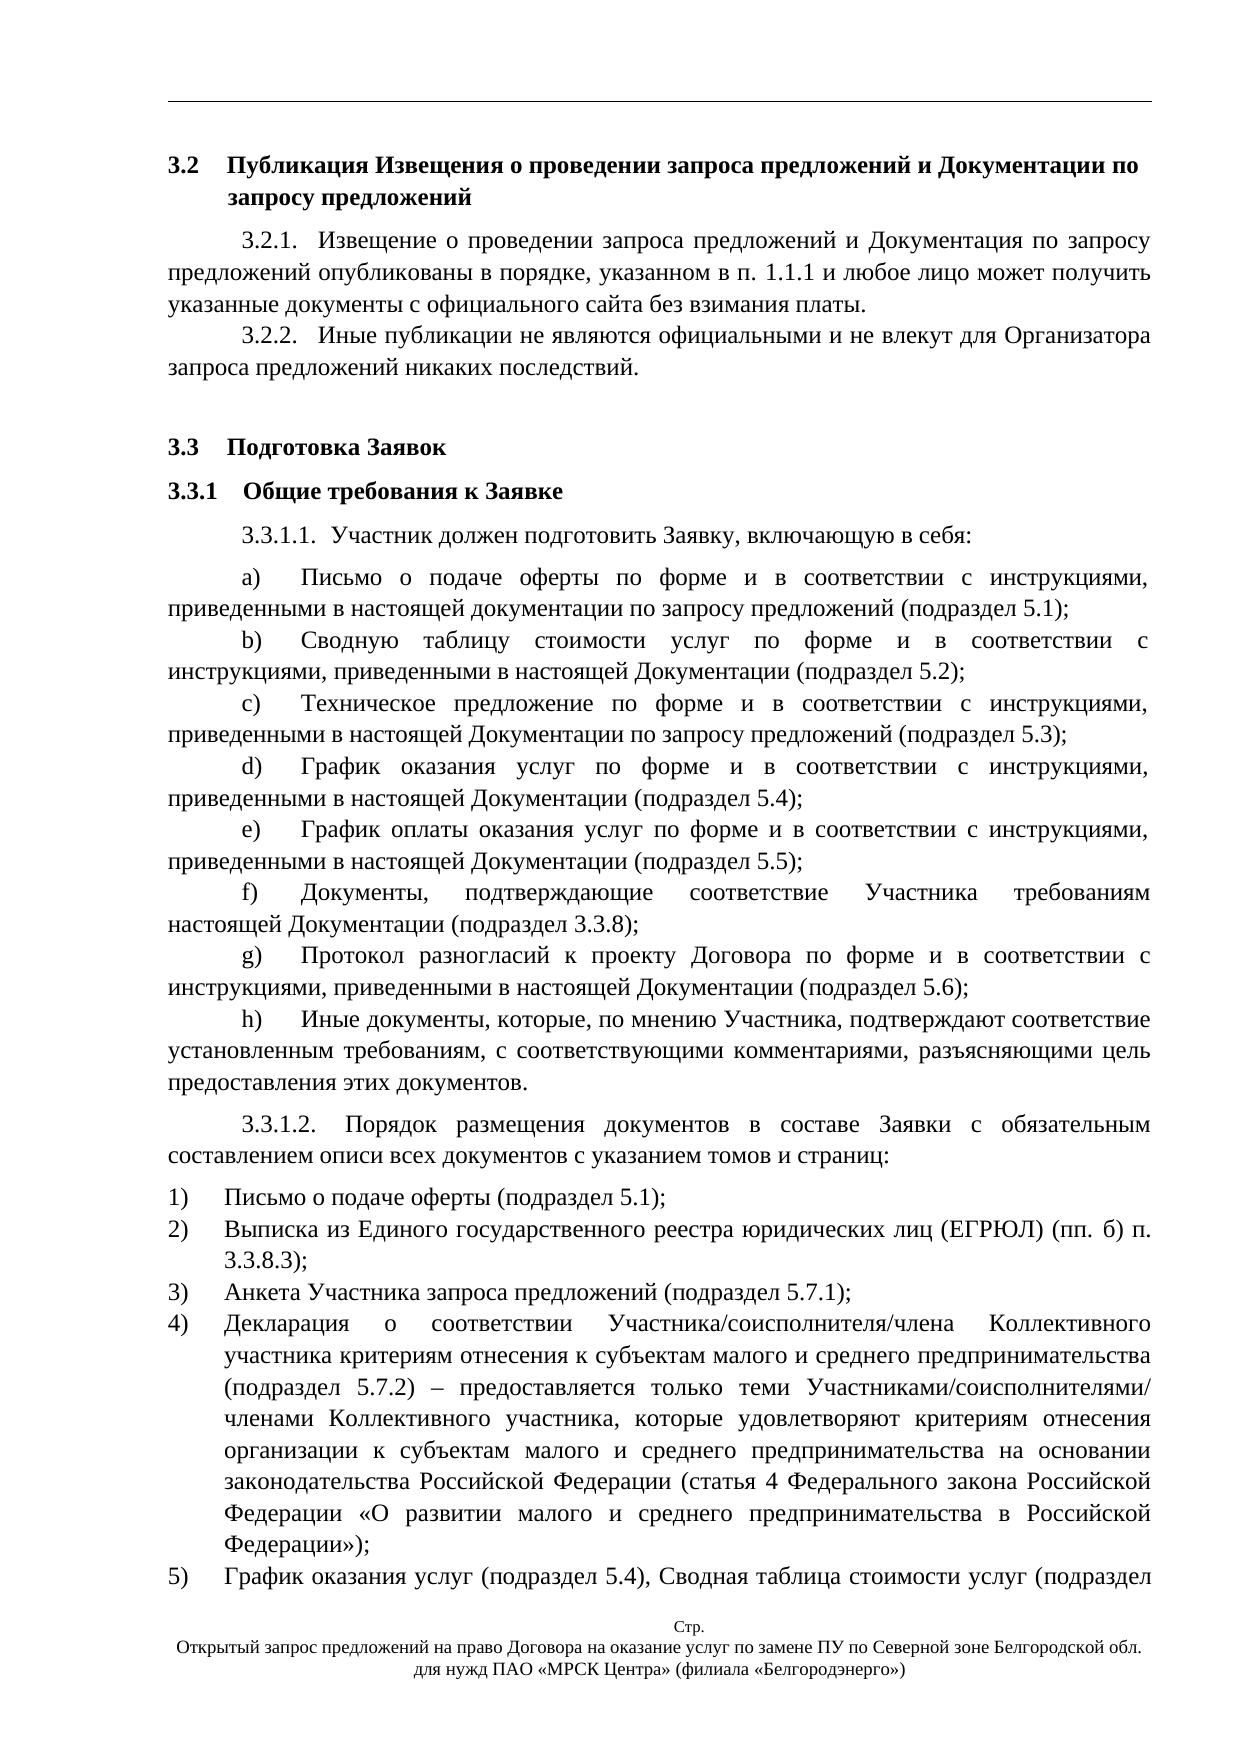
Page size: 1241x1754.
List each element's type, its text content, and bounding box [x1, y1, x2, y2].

list Техническое предложение по форме и в соответствии с инструкциями, приведенными в настоящей Документации по запросу предложений (подраздел 5.3); [168, 688, 1148, 748]
list Выписка из Единого государственного реестра юридических лиц (ЕГРЮЛ) (пп. б) п. 3.3.8.3); [168, 1214, 1152, 1274]
list Порядок размещения документов в составе Заявки с обязательным составлением описи всех документов с указанием томов и страниц: [168, 1109, 1152, 1169]
list Анкета Участника запроса предложений (подраздел 5.7.1); [168, 1277, 1152, 1306]
list График оказания услуг по форме и в соответствии с инструкциями, приведенными в настоящей Документации (подраздел 5.4); [168, 751, 1149, 811]
list График оплаты оказания услуг по форме и в соответствии с инструкциями, приведенными в настоящей Документации (подраздел 5.5); [168, 814, 1149, 874]
list Сводную таблицу стоимости услуг по форме и в соответствии с инструкциями, приведенными в настоящей Документации (подраздел 5.2); [168, 625, 1148, 685]
list Иные документы, которые, по мнению Участника, подтверждают соответствие установленным требованиям, с соответствующими комментариями, разъясняющими цель предоставления этих документов. [168, 1004, 1152, 1096]
subtitle Подготовка Заявок [168, 432, 1152, 460]
subtitle Публикация Извещения о проведении запроса предложений и Документации по запросу предложений [168, 150, 1152, 210]
list Участник должен подготовить Заявку, включающую в себя: [168, 520, 1152, 548]
subtitle Общие требования к Заявке [168, 476, 1152, 504]
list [168, 1561, 1152, 1590]
list Письмо о подаче оферты по форме и в соответствии с инструкциями, приведенными в настоящей документации по запросу предложений (подраздел 5.1); [168, 562, 1148, 622]
list Протокол разногласий к проекту Договора по форме и в соответствии с инструкциями, приведенными в настоящей Документации (подраздел 5.6); [168, 941, 1151, 1001]
list Письмо о подаче оферты (подраздел 5.1); [168, 1182, 1152, 1211]
list Иные публикации не являются официальными и не влекут для Организатора запроса предложений никаких последствий. [168, 320, 1152, 381]
list Декларация о соответствии Участника/соисполнителя/члена Коллективного участника критериям отнесения к субъектам малого и среднего предпринимательства (подраздел 5.7.2) – предоставляется только теми Участниками/соисполнителями/ членами Коллективного участника, которые удовлетворяют критериям отнесения организации к субъектам малого и среднего предпринимательства на основании законодательства Российской Федерации (статья 4 Федерального закона Российской Федерации «О развитии малого и среднего предпринимательства в Российской Федерации»); [168, 1308, 1152, 1558]
